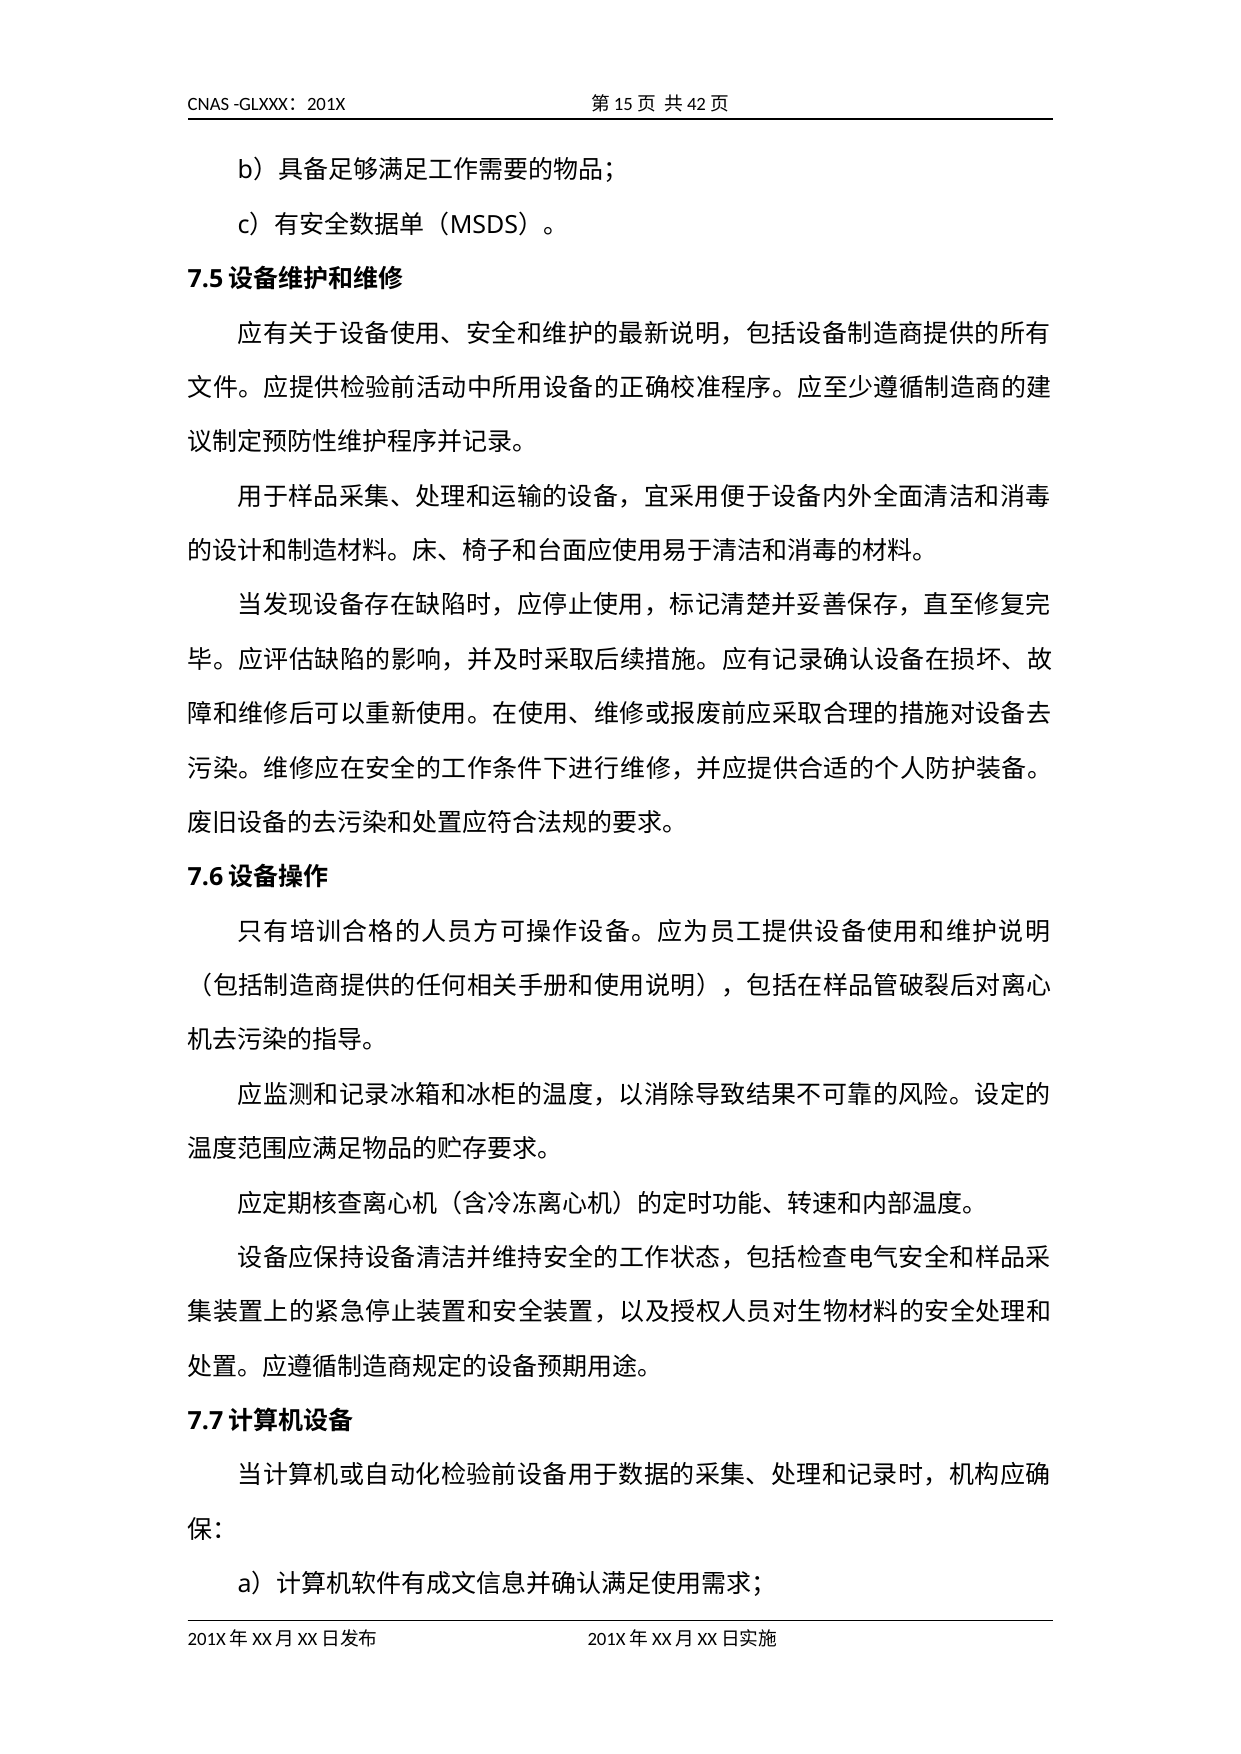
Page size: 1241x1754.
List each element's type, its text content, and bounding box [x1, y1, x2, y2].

text 7.5设备维护和维修 [187, 259, 1053, 295]
text 7.7计算机设备 [187, 1401, 1053, 1437]
text 应定期核查离心机（含冷冻离心机）的定时功能、转速和内部温度。 [187, 1183, 1053, 1219]
text 当发现设备存在缺陷时，应停止使用，标记清楚并妥善保存，直至修复完毕。应评估缺陷的影响，并及时采取后续措施。应有记录确认设备在损坏、故障和维修后可以重新使用。在使用、维修或报废前应采取合理的措施对设备去污染。维修应在安全的工作条件下进行维修，并应提供合适的个人防护装备。废旧设备的去污染和处置应符合法规的要求。 [187, 585, 1053, 839]
text 应监测和记录冰箱和冰柜的温度，以消除导致结果不可靠的风险。设定的温度范围应满足物品的贮存要求。 [187, 1074, 1053, 1165]
text 7.6设备操作 [187, 857, 1053, 893]
text 当计算机或自动化检验前设备用于数据的采集、处理和记录时，机构应确保： [187, 1455, 1053, 1546]
text 只有培训合格的人员方可操作设备。应为员工提供设备使用和维护说明（包括制造商提供的任何相关手册和使用说明），包括在样品管破裂后对离心机去污染的指导。 [187, 911, 1053, 1056]
text c）有安全数据单（MSDS）。 [187, 204, 1053, 241]
text 用于样品采集、处理和运输的设备，宜采用便于设备内外全面清洁和消毒的设计和制造材料。床、椅子和台面应使用易于清洁和消毒的材料。 [187, 476, 1053, 567]
text a）计算机软件有成文信息并确认满足使用需求； [187, 1564, 1053, 1600]
text 应有关于设备使用、安全和维护的最新说明，包括设备制造商提供的所有文件。应提供检验前活动中所用设备的正确校准程序。应至少遵循制造商的建议制定预防性维护程序并记录。 [187, 313, 1053, 458]
text 设备应保持设备清洁并维持安全的工作状态，包括检查电气安全和样品采集装置上的紧急停止装置和安全装置，以及授权人员对生物材料的安全处理和处置。应遵循制造商规定的设备预期用途。 [187, 1237, 1053, 1382]
text b）具备足够满足工作需要的物品； [187, 150, 1053, 186]
